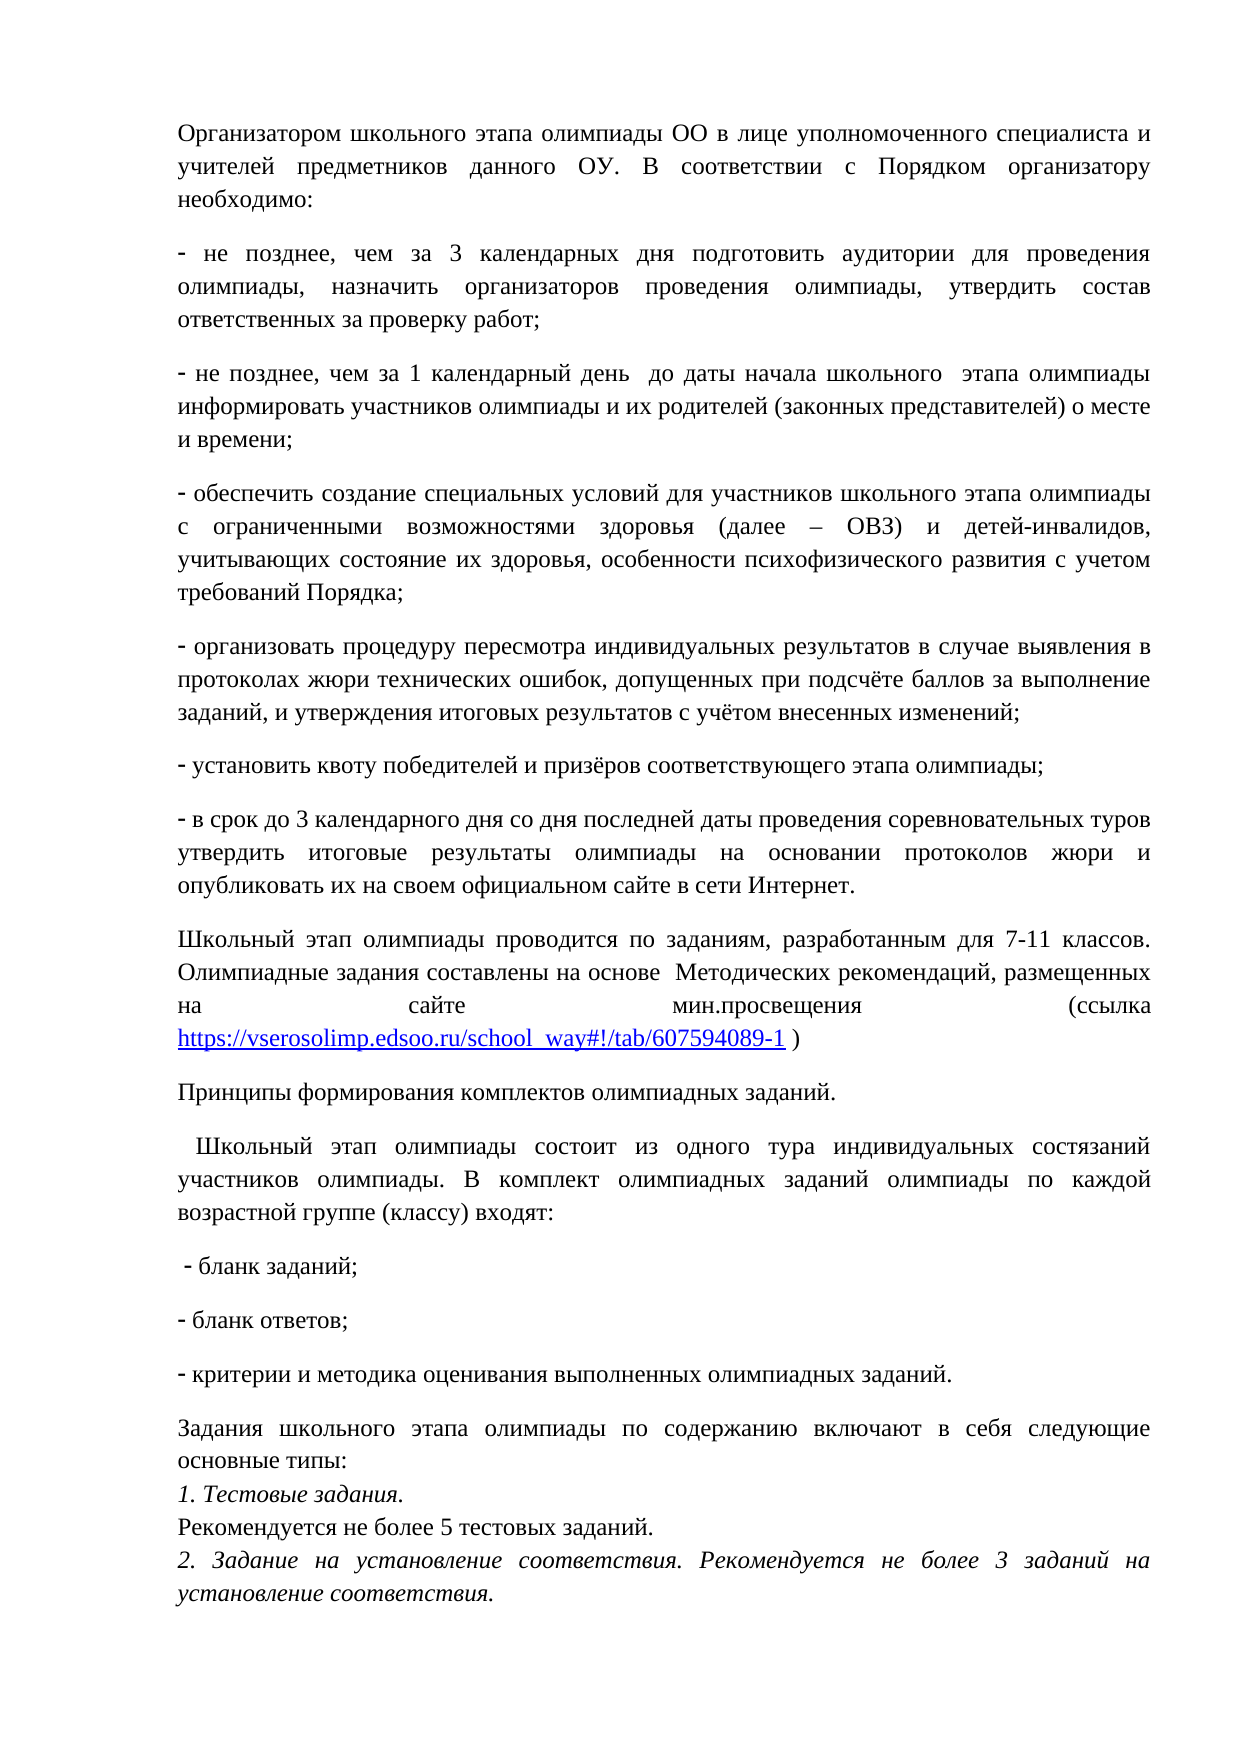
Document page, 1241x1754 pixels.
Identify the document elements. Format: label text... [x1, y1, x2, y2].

text не позднее, чем за 1 календарный день до даты начала школьного этапа олимпиады информировать участников олимпиады и их родителей (законных представителей) о месте и времени; [177, 358, 1152, 453]
text Школьный этап олимпиады состоит из одного тура индивидуальных состязаний участников олимпиады. В комплект олимпиадных заданий олимпиады по каждой возрастной группе (классу) входят: [177, 1131, 1152, 1226]
text Рекомендуется не более 5 тестовых заданий. [177, 1512, 1152, 1540]
text 1. Тестовые задания. [177, 1479, 1152, 1507]
text бланк ответов; [177, 1305, 1152, 1334]
text Школьный этап олимпиады проводится по заданиям, разработанным для 7-11 классов. Олимпиадные задания составлены на основе Методических рекомендаций, размещенных на сайте мин.просвещения (ссылка https://vserosolimp.edsoo.ru/school_way#!/tab/607594089-1 ) [177, 924, 1152, 1052]
text организовать процедуру пересмотра индивидуальных результатов в случае выявления в протоколах жюри технических ошибок, допущенных при подсчёте баллов за выполнение заданий, и утверждения итоговых результатов с учётом внесенных изменений; [177, 631, 1152, 726]
text 2. Задание на установление соответствия. Рекомендуется не более 3 заданий на установление соответствия. [177, 1545, 1152, 1606]
text установить квоту победителей и призёров соответствующего этапа олимпиады; [177, 751, 1152, 779]
text не позднее, чем за 3 календарных дня подготовить аудитории для проведения олимпиады, назначить организаторов проведения олимпиады, утвердить состав ответственных за проверку работ; [177, 238, 1152, 333]
text бланк заданий; [177, 1251, 1152, 1280]
text обеспечить создание специальных условий для участников школьного этапа олимпиады с ограниченными возможностями здоровья (далее – ОВЗ) и детей-инвалидов, учитывающих состояние их здоровья, особенности психофизического развития с учетом требований Порядка; [177, 478, 1152, 606]
text Принципы формирования комплектов олимпиадных заданий. [177, 1077, 1152, 1106]
text в срок до 3 календарного дня со дня последней даты проведения соревновательных туров утвердить итоговые результаты олимпиады на основании протоколов жюри и опубликовать их на своем официальном сайте в сети Интернет. [177, 804, 1152, 899]
text Задания школьного этапа олимпиады по содержанию включают в себя следующие основные типы: [177, 1413, 1152, 1474]
text Организатором школьного этапа олимпиады ОО в лице уполномоченного специалиста и учителей предметников данного ОУ. В соответствии с Порядком организатору необходимо: [177, 118, 1152, 213]
text критерии и методика оценивания выполненных олимпиадных заданий. [177, 1359, 1152, 1387]
